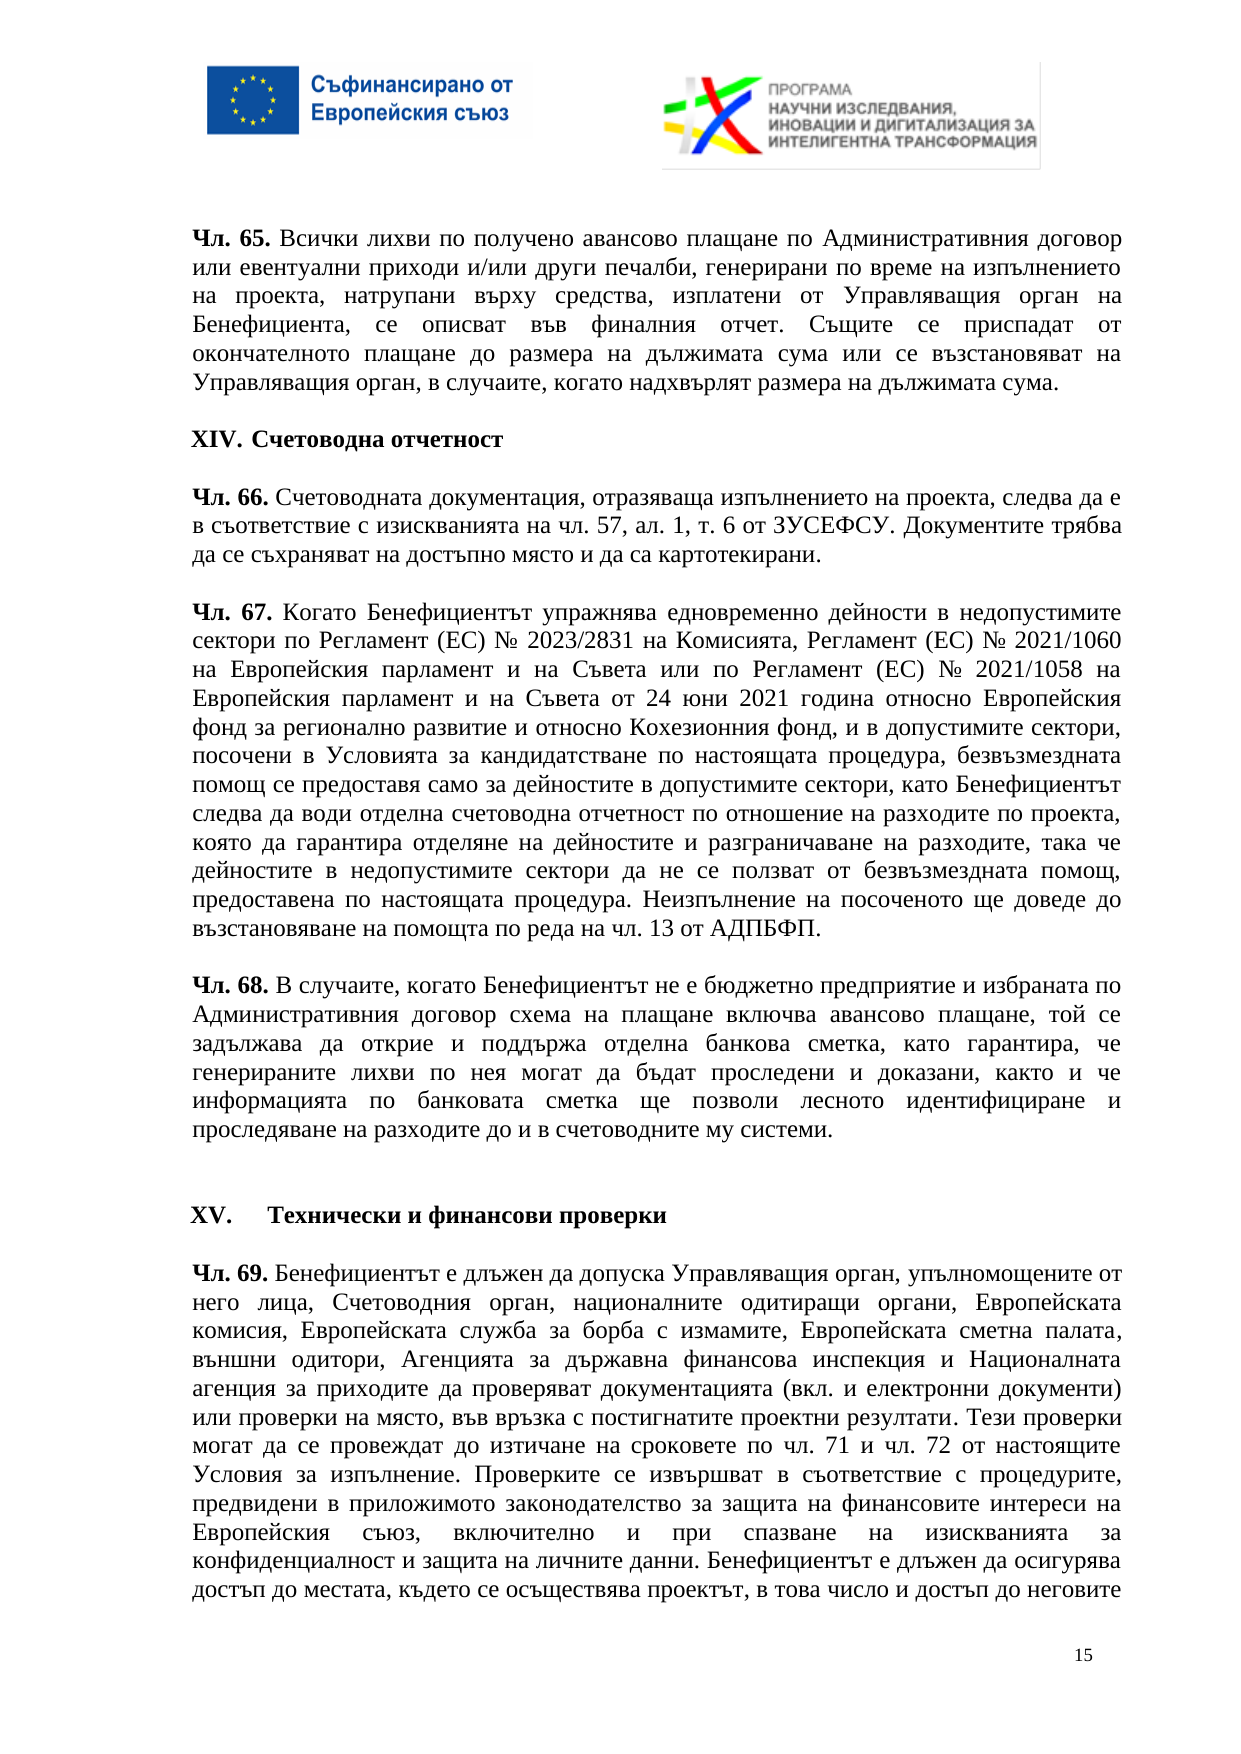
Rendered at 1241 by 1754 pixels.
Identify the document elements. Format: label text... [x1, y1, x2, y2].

picture [203, 62, 533, 139]
list Чл. 66. Счетоводната документация, отразяваща изпълнението на проекта, следва да е в съответствие с изискванията на чл. 57, ал. 1, т. 6 от ЗУСЕФСУ. Документите трябва да се съхраняват на достъпно място и да са картотекирани. [192, 482, 1122, 568]
list Технически и финансови проверки [232, 1200, 1122, 1229]
list Чл. 67. Когато Бенефициентът упражнява едновременно дейности в недопустимите сектори по Регламент (ЕС) № 2023/2831 на Комисията, Регламент (ЕС) № 2021/1060 на Европейския парламент и на Съвета или по Регламент (ЕС) № 2021/1058 на Европейския парламент и на Съвета от 24 юни 2021 година относно Европейския фонд за регионално развитие и относно Кохезионния фонд, и в допустимите сектори, посочени в Условията за кандидатстване по настоящата процедура, безвъзмездната помощ се предоставя само за дейностите в допустимите сектори, като Бенефициентът следва да води отделна счетоводна отчетност по отношение на разходите по проекта, която да гарантира отделяне на дейностите и разграничаване на разходите, така че дейностите в недопустимите сектори да не се ползват от безвъзмездната помощ, предоставена по настоящата процедура. Неизпълнение на посоченото ще доведе до възстановяване на помощта по реда на чл. 13 от АДПБФП. [192, 597, 1122, 942]
list Счетоводна отчетност [243, 424, 1122, 453]
list Чл. 65. Всички лихви по получено авансово плащане по Административния договор или евентуални приходи и/или други печалби, генерирани по време на изпълнението на проекта, натрупани върху средства, изплатени от Управляващия орган на Бенефициента, се описват във финалния отчет. Същите се приспадат от окончателното плащане до размера на дължимата сума или се възстановяват на Управляващия орган, в случаите, когато надхвърлят размера на дължимата сума. [192, 223, 1122, 395]
picture [662, 62, 1042, 171]
list Чл. 68. В случаите, когато Бенефициентът не е бюджетно предприятие и избраната по Административния договор схема на плащане включва авансово плащане, той се задължава да открие и поддържа отделна банкова сметка, като гарантира, че генерираните лихви по нея могат да бъдат проследени и доказани, както и че информацията по банковата сметка ще позволи лесното идентифициране и проследяване на разходите до и в счетоводните му системи. [192, 970, 1122, 1143]
